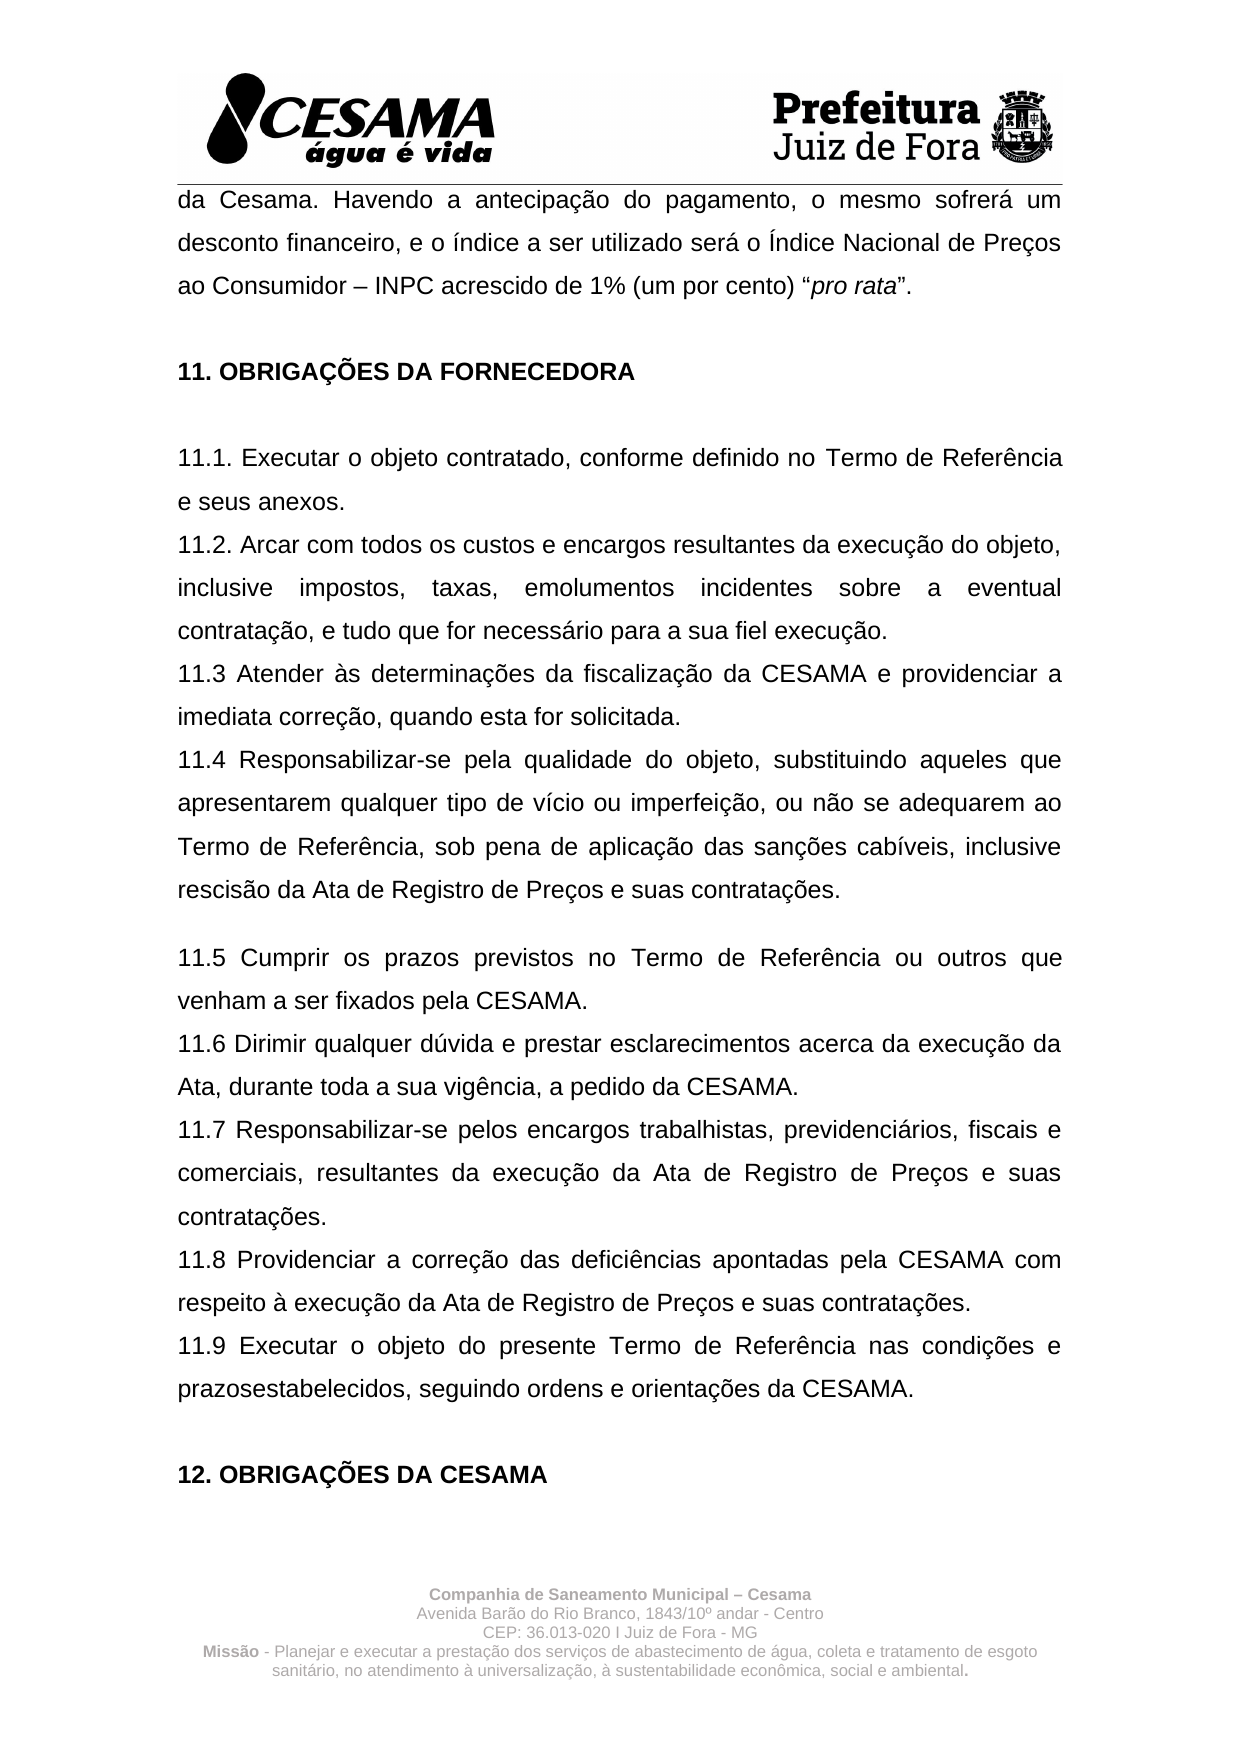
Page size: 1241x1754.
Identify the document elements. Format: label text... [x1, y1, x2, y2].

text 11. OBRIGAÇÕES DA FORNECEDORA [177, 357, 1063, 386]
text 12. OBRIGAÇÕES DA CESAMA [177, 1460, 1063, 1489]
text 11.8 Providenciar a correção das deficiências apontadas pela CESAMA com respeito à execução da Ata de Registro de Preços e suas contratações. [177, 1244, 1063, 1316]
text 11.6 Dirimir qualquer dúvida e prestar esclarecimentos acerca da execução da Ata, durante toda a sua vigência, a pedido da CESAMA. [177, 1029, 1063, 1101]
text 11.2. Arcar com todos os custos e encargos resultantes da execução do objeto, inclusive impostos, taxas, emolumentos incidentes sobre a eventual contratação, e tudo que for necessário para a sua fiel execução. [177, 529, 1063, 644]
text 11.5 Cumprir os prazos previstos no Termo de Referência ou outros que venham a ser fixados pela CESAMA. [177, 943, 1063, 1014]
text 11.9 Executar o objeto do presente Termo de Referência nas condições e prazosestabelecidos, seguindo ordens e orientações da CESAMA. [177, 1331, 1063, 1403]
text 11.1. Executar o objeto contratado, conforme definido no Termo de Referência e seus anexos. [177, 443, 1063, 515]
text 11.3 Atender às determinações da fiscalização da CESAMA e providenciar a imediata correção, quando esta for solicitada. [177, 659, 1063, 731]
picture [177, 73, 1063, 185]
text 11.7 Responsabilizar-se pelos encargos trabalhistas, previdenciários, fiscais e comerciais, resultantes da execução da Ata de Registro de Preços e suas contratações. [177, 1115, 1063, 1230]
text 11.4 Responsabilizar-se pela qualidade do objeto, substituindo aqueles que apresentarem qualquer tipo de vício ou imperfeição, ou não se adequarem ao Termo de Referência, sob pena de aplicação das sanções cabíveis, inclusive rescisão da Ata de Registro de Preços e suas contratações. [177, 745, 1063, 903]
